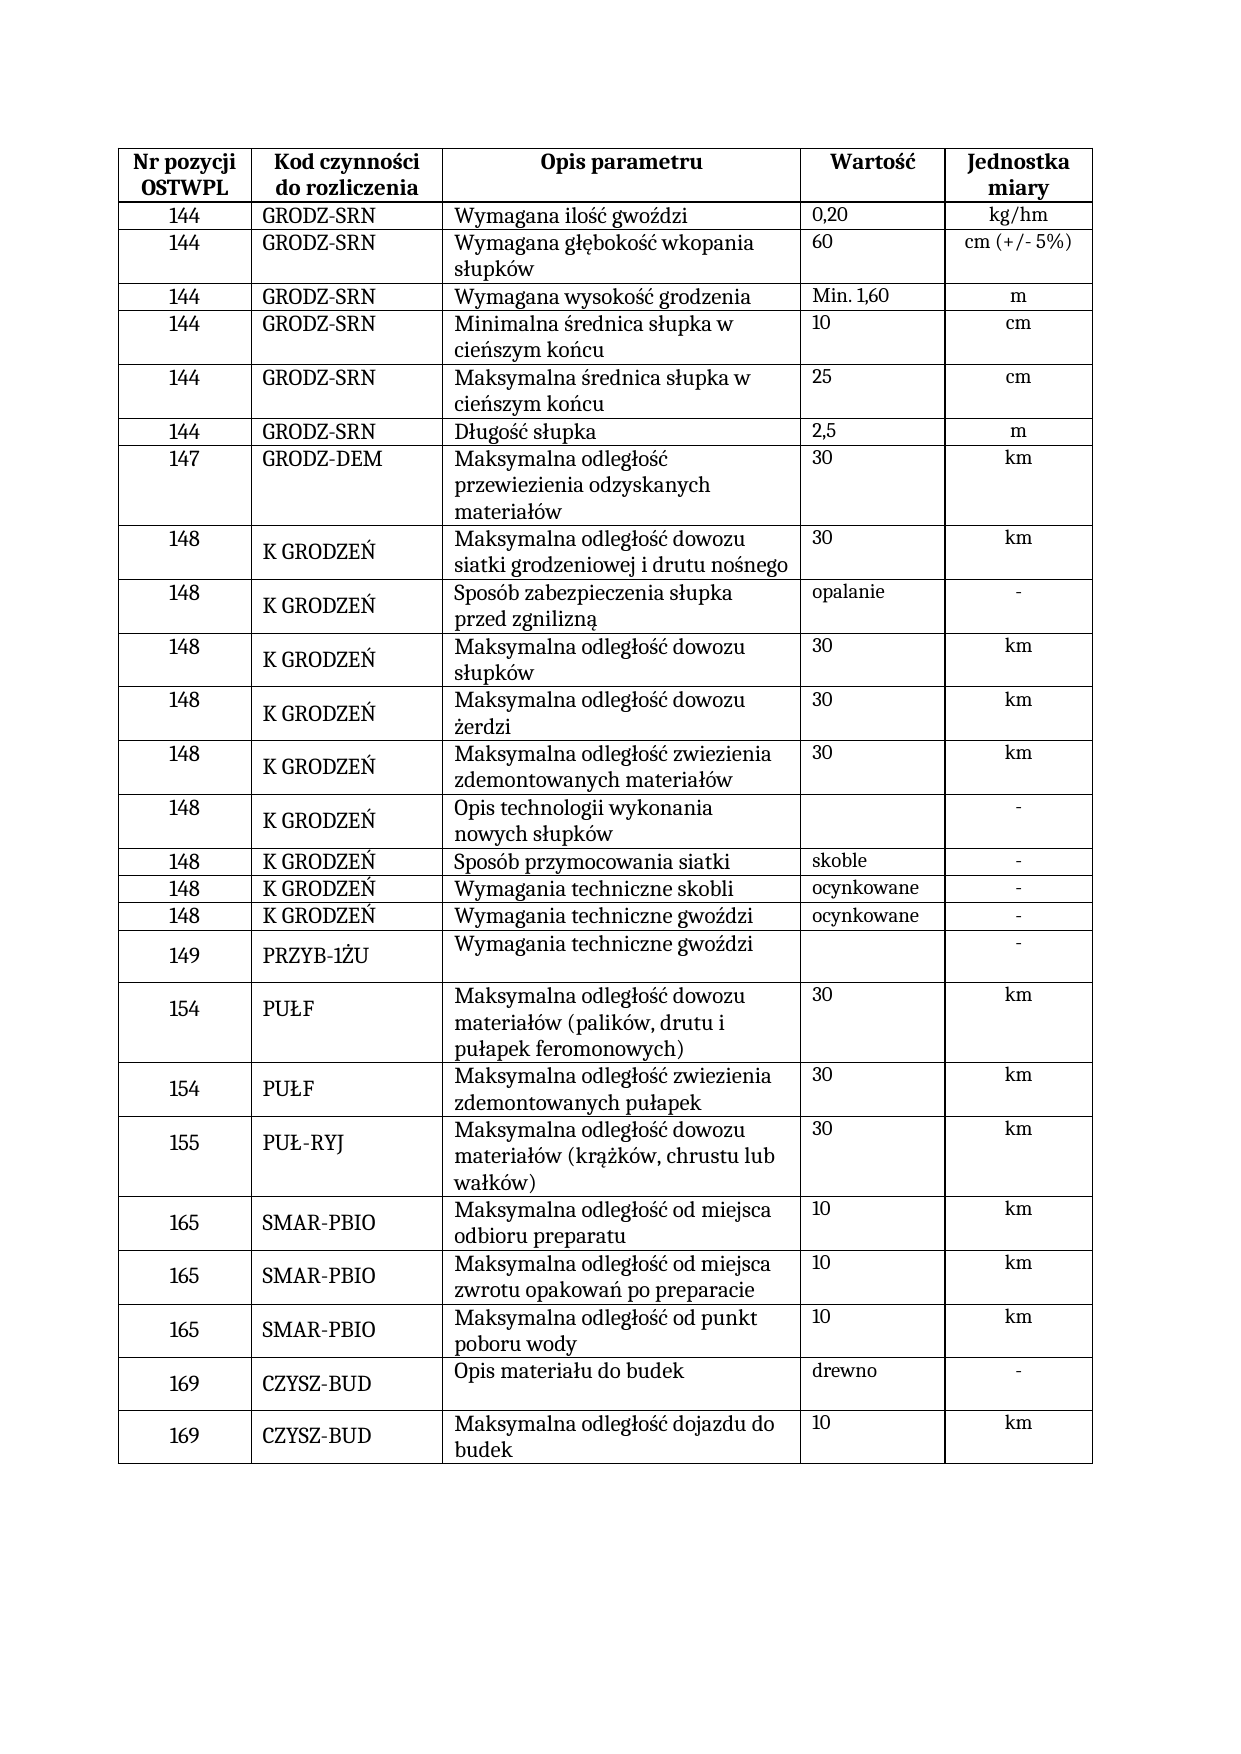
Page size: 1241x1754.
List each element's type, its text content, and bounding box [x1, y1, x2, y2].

table_header Nr pozycji OSTWPL [119, 149, 251, 201]
table_cell 165 [119, 1251, 251, 1303]
table_cell kg/hm [946, 203, 1092, 229]
table_cell K GRODZEŃ [252, 580, 442, 632]
table_cell km [946, 526, 1092, 579]
table_cell Minimalna średnica słupka w cieńszym końcu [443, 311, 800, 364]
table_cell SMAR-PBIO [252, 1197, 442, 1250]
table_cell m [946, 284, 1092, 310]
table_cell 10 [801, 1197, 944, 1250]
table_cell cm [946, 311, 1092, 364]
table_cell Maksymalna odległość dowozu materiałów (palików, drutu i pułapek feromonowych) [443, 983, 800, 1062]
table_cell 30 [801, 983, 944, 1062]
table_header Opis parametru [443, 149, 800, 201]
table_cell km [946, 1117, 1092, 1196]
table_cell km [946, 1251, 1092, 1303]
table_cell 155 [119, 1117, 251, 1196]
table_cell Maksymalna średnica słupka w cieńszym końcu [443, 365, 800, 417]
table_cell Maksymalna odległość od punkt poboru wody [443, 1305, 800, 1357]
table_cell 144 [119, 419, 251, 445]
table_cell PUŁF [252, 983, 442, 1062]
table_cell SMAR-PBIO [252, 1251, 442, 1303]
table_cell GRODZ-SRN [252, 419, 442, 445]
table_cell Opis technologii wykonania nowych słupków [443, 795, 800, 847]
table_cell 2,5 [801, 419, 944, 445]
table_cell GRODZ-SRN [252, 284, 442, 310]
table_cell 30 [801, 741, 944, 794]
table_cell km [946, 1063, 1092, 1116]
table_header Kod czynności do rozliczenia [252, 149, 442, 201]
table_cell GRODZ-SRN [252, 203, 442, 229]
table_cell [801, 931, 944, 982]
table_cell CZYSZ-BUD [252, 1358, 442, 1409]
table_cell 169 [119, 1358, 251, 1409]
table_cell 0,20 [801, 203, 944, 229]
table_cell 148 [119, 687, 251, 740]
table_cell K GRODZEŃ [252, 876, 442, 902]
table_cell Sposób zabezpieczenia słupka przed zgnilizną [443, 580, 800, 632]
table_cell 30 [801, 526, 944, 579]
table_cell 165 [119, 1197, 251, 1250]
table_cell 25 [801, 365, 944, 417]
table_cell Maksymalna odległość dowozu słupków [443, 634, 800, 686]
table_cell 10 [801, 1411, 944, 1463]
table_cell Maksymalna odległość od miejsca zwrotu opakowań po preparacie [443, 1251, 800, 1303]
table_cell km [946, 446, 1092, 525]
table_cell cm (+/- 5%) [946, 230, 1092, 282]
table_cell K GRODZEŃ [252, 849, 442, 875]
table_cell Opis materiału do budek [443, 1358, 800, 1409]
table_cell 148 [119, 526, 251, 579]
table_cell ocynkowane [801, 903, 944, 929]
table_cell Maksymalna odległość dowozu żerdzi [443, 687, 800, 740]
table_cell 10 [801, 1305, 944, 1357]
table_cell Wymagania techniczne skobli [443, 876, 800, 902]
table_cell 30 [801, 446, 944, 525]
table_cell Wymagana ilość gwoździ [443, 203, 800, 229]
table_cell - [946, 849, 1092, 875]
table_cell cm [946, 365, 1092, 417]
table_cell - [946, 1358, 1092, 1409]
table_cell km [946, 1411, 1092, 1463]
table_cell Min. 1,60 [801, 284, 944, 310]
table_cell 30 [801, 1117, 944, 1196]
table_cell 148 [119, 849, 251, 875]
table_cell K GRODZEŃ [252, 634, 442, 686]
table_cell 148 [119, 876, 251, 902]
table_cell Wymagania techniczne gwoździ [443, 903, 800, 929]
table_cell opalanie [801, 580, 944, 632]
table_header Wartość [801, 149, 944, 201]
table_cell km [946, 687, 1092, 740]
table_cell km [946, 983, 1092, 1062]
table_cell 60 [801, 230, 944, 282]
table_header Jednostka miary [946, 149, 1092, 201]
table_cell 149 [119, 931, 251, 982]
table_cell - [946, 931, 1092, 982]
table_cell CZYSZ-BUD [252, 1411, 442, 1463]
table_cell PRZYB-1ŻU [252, 931, 442, 982]
table_cell GRODZ-SRN [252, 365, 442, 417]
table_cell [801, 795, 944, 847]
table_cell SMAR-PBIO [252, 1305, 442, 1357]
table_cell 30 [801, 634, 944, 686]
table_cell Wymagana głębokość wkopania słupków [443, 230, 800, 282]
table_cell Wymagana wysokość grodzenia [443, 284, 800, 310]
table_cell 165 [119, 1305, 251, 1357]
table_cell 148 [119, 741, 251, 794]
table_cell km [946, 1197, 1092, 1250]
table_cell 147 [119, 446, 251, 525]
table_cell GRODZ-DEM [252, 446, 442, 525]
table_cell Sposób przymocowania siatki [443, 849, 800, 875]
table_cell Wymagania techniczne gwoździ [443, 931, 800, 982]
table_cell GRODZ-SRN [252, 230, 442, 282]
table_cell 144 [119, 203, 251, 229]
table_cell m [946, 419, 1092, 445]
table_cell 144 [119, 230, 251, 282]
table_cell km [946, 741, 1092, 794]
table_cell Maksymalna odległość dojazdu do budek [443, 1411, 800, 1463]
table_cell 154 [119, 1063, 251, 1116]
table_cell km [946, 634, 1092, 686]
table_cell Maksymalna odległość zwiezienia zdemontowanych materiałów [443, 741, 800, 794]
table_cell Maksymalna odległość zwiezienia zdemontowanych pułapek [443, 1063, 800, 1116]
table_cell 10 [801, 1251, 944, 1303]
table_cell ocynkowane [801, 876, 944, 902]
table_cell 144 [119, 311, 251, 364]
table_cell 10 [801, 311, 944, 364]
table_cell K GRODZEŃ [252, 741, 442, 794]
table_cell K GRODZEŃ [252, 526, 442, 579]
table_cell - [946, 876, 1092, 902]
table_cell - [946, 903, 1092, 929]
table_cell K GRODZEŃ [252, 795, 442, 847]
table_cell PUŁF [252, 1063, 442, 1116]
table_cell 154 [119, 983, 251, 1062]
table_cell Maksymalna odległość dowozu siatki grodzeniowej i drutu nośnego [443, 526, 800, 579]
table_cell - [946, 580, 1092, 632]
table_cell 148 [119, 634, 251, 686]
table_cell Maksymalna odległość przewiezienia odzyskanych materiałów [443, 446, 800, 525]
table_cell 148 [119, 795, 251, 847]
table_cell 144 [119, 284, 251, 310]
table_cell 30 [801, 687, 944, 740]
table_cell Maksymalna odległość od miejsca odbioru preparatu [443, 1197, 800, 1250]
table_cell PUŁ-RYJ [252, 1117, 442, 1196]
table_cell 169 [119, 1411, 251, 1463]
table_cell Maksymalna odległość dowozu materiałów (krążków, chrustu lub wałków) [443, 1117, 800, 1196]
table_cell 30 [801, 1063, 944, 1116]
table_cell drewno [801, 1358, 944, 1409]
table_cell GRODZ-SRN [252, 311, 442, 364]
table_cell 144 [119, 365, 251, 417]
table_cell Długość słupka [443, 419, 800, 445]
table_cell 148 [119, 580, 251, 632]
table_cell K GRODZEŃ [252, 903, 442, 929]
table_cell - [946, 795, 1092, 847]
table_cell km [946, 1305, 1092, 1357]
table_cell 148 [119, 903, 251, 929]
table_cell K GRODZEŃ [252, 687, 442, 740]
table_cell skoble [801, 849, 944, 875]
